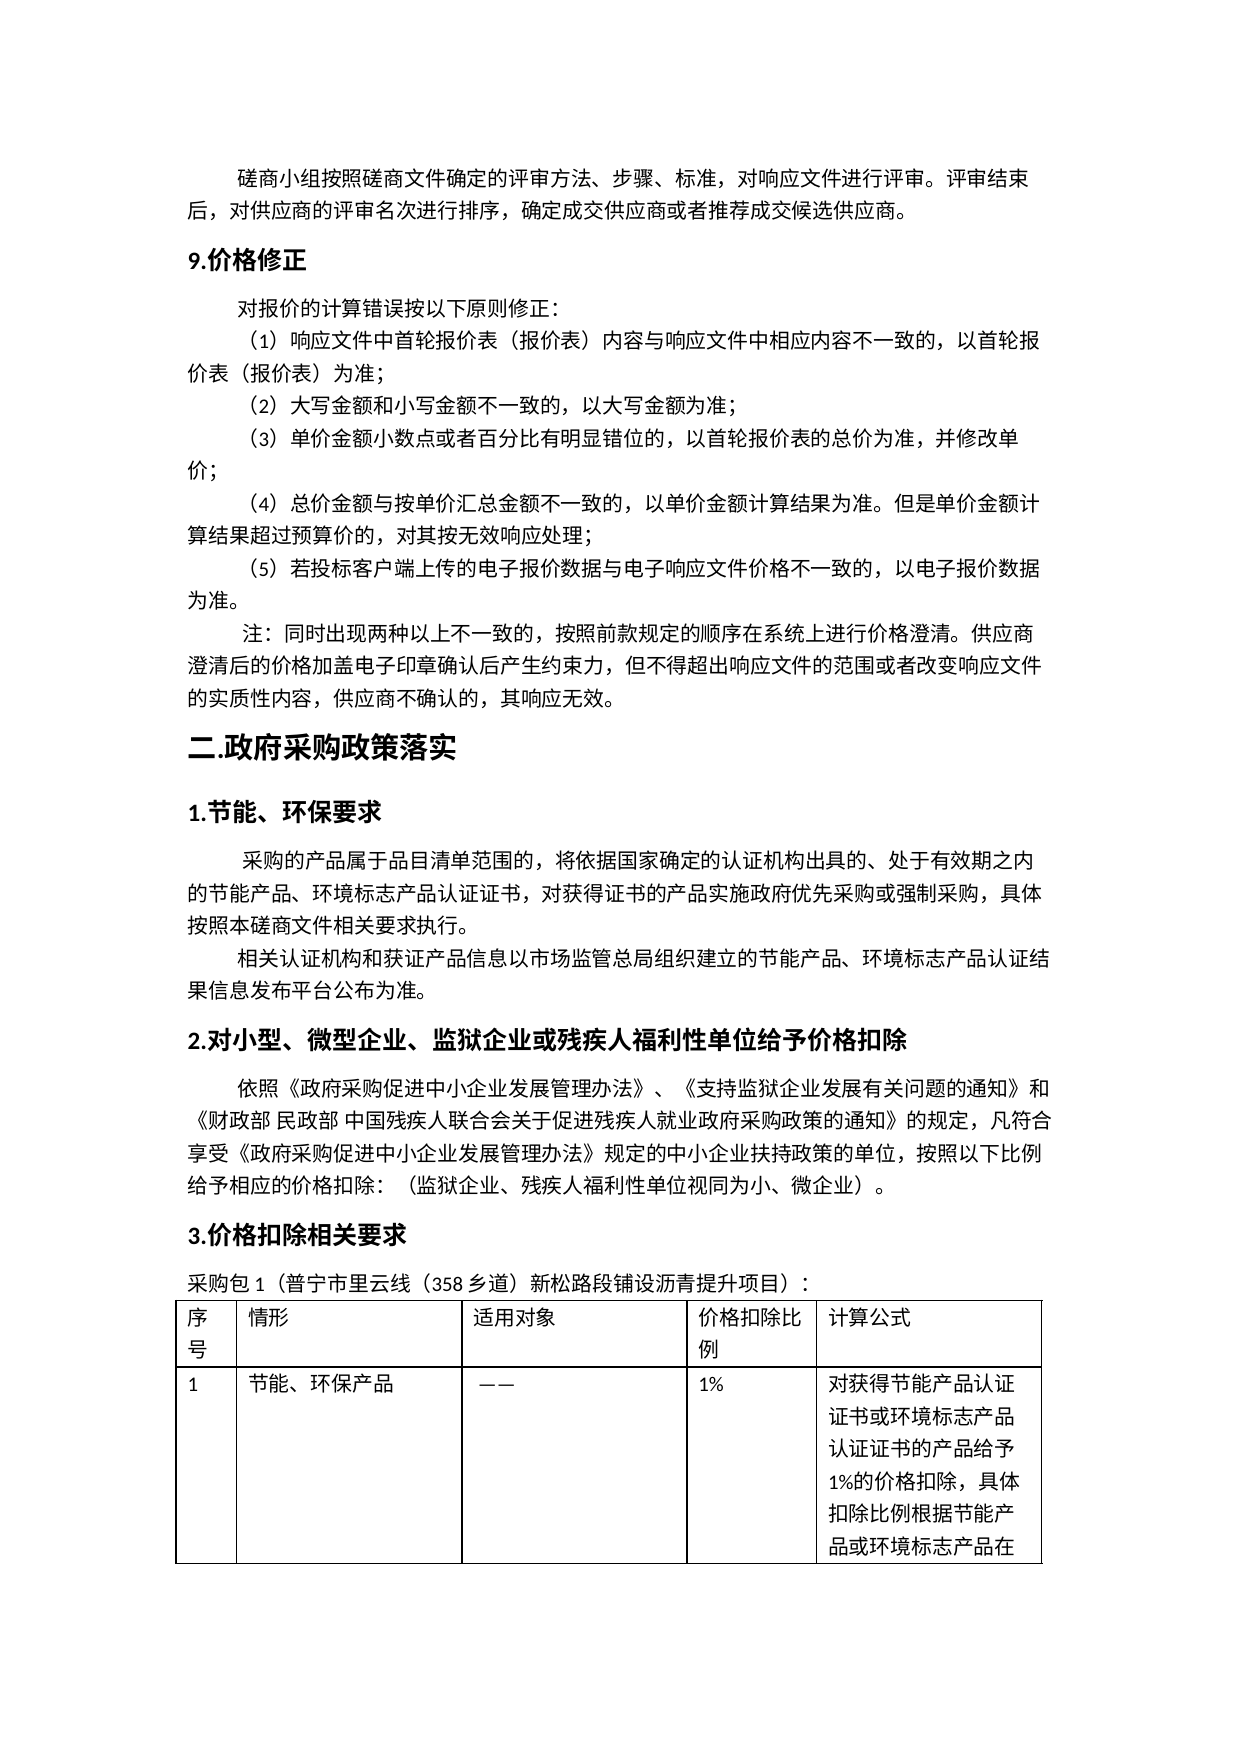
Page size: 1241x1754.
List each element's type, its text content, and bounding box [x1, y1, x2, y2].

table_header 适用对象 [463, 1301, 686, 1366]
text 磋商小组按照磋商文件确定的评审方法、步骤、标准，对响应文件进行评审。评审结束后，对供应商的评审名次进行排序，确定成交供应商或者推荐成交候选供应商。 [187, 162, 1053, 227]
text 9.价格修正 [187, 227, 1053, 292]
text 采购的产品属于品目清单范围的，将依据国家确定的认证机构出具的、处于有效期之内的节能产品、环境标志产品认证证书，对获得证书的产品实施政府优先采购或强制采购，具体按照本磋商文件相关要求执行。 [187, 844, 1053, 942]
text 1.节能、环保要求 [187, 779, 1053, 844]
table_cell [817, 1368, 1041, 1563]
table_cell —— [463, 1368, 686, 1563]
text （3）单价金额小数点或者百分比有明显错位的，以首轮报价表的总价为准，并修改单价； [187, 422, 1053, 487]
table_cell 节能、环保产品 [237, 1368, 461, 1563]
text 2.对小型、微型企业、监狱企业或残疾人福利性单位给予价格扣除 [187, 1007, 1053, 1072]
text 依照《政府采购促进中小企业发展管理办法》、《支持监狱企业发展有关问题的通知》和《财政部 民政部 中国残疾人联合会关于促进残疾人就业政府采购政策的通知》的规定，凡符合享受《政府采购促进中小企业发展管理办法》规定的中小企业扶持政策的单位，按照以下比例给予相应的价格扣除：（监狱企业、残疾人福利性单位视同为小、微企业）。 [187, 1072, 1053, 1202]
text 对报价的计算错误按以下原则修正： [187, 292, 1053, 324]
table_header 价格扣除比例 [688, 1301, 816, 1366]
text 采购包1（普宁市里云线（358乡道）新松路段铺设沥青提升项目）： [187, 1267, 1053, 1299]
table_header 计算公式 [817, 1301, 1041, 1366]
text 二.政府采购政策落实 [187, 714, 1053, 779]
table_cell 1 [177, 1368, 236, 1563]
table_cell 1% [688, 1368, 816, 1563]
text （5）若投标客户端上传的电子报价数据与电子响应文件价格不一致的，以电子报价数据为准。 [187, 552, 1053, 617]
table_header 情形 [237, 1301, 461, 1366]
text （2）大写金额和小写金额不一致的，以大写金额为准； [187, 389, 1053, 422]
text 注：同时出现两种以上不一致的，按照前款规定的顺序在系统上进行价格澄清。供应商澄清后的价格加盖电子印章确认后产生约束力，但不得超出响应文件的范围或者改变响应文件的实质性内容，供应商不确认的，其响应无效。 [187, 617, 1053, 714]
table_header 序号 [177, 1301, 236, 1366]
text 相关认证机构和获证产品信息以市场监管总局组织建立的节能产品、环境标志产品认证结果信息发布平台公布为准。 [187, 942, 1053, 1007]
text （4）总价金额与按单价汇总金额不一致的，以单价金额计算结果为准。但是单价金额计算结果超过预算价的，对其按无效响应处理； [187, 487, 1053, 552]
text （1）响应文件中首轮报价表（报价表）内容与响应文件中相应内容不一致的，以首轮报价表（报价表）为准； [187, 324, 1053, 389]
text 3.价格扣除相关要求 [187, 1202, 1053, 1267]
